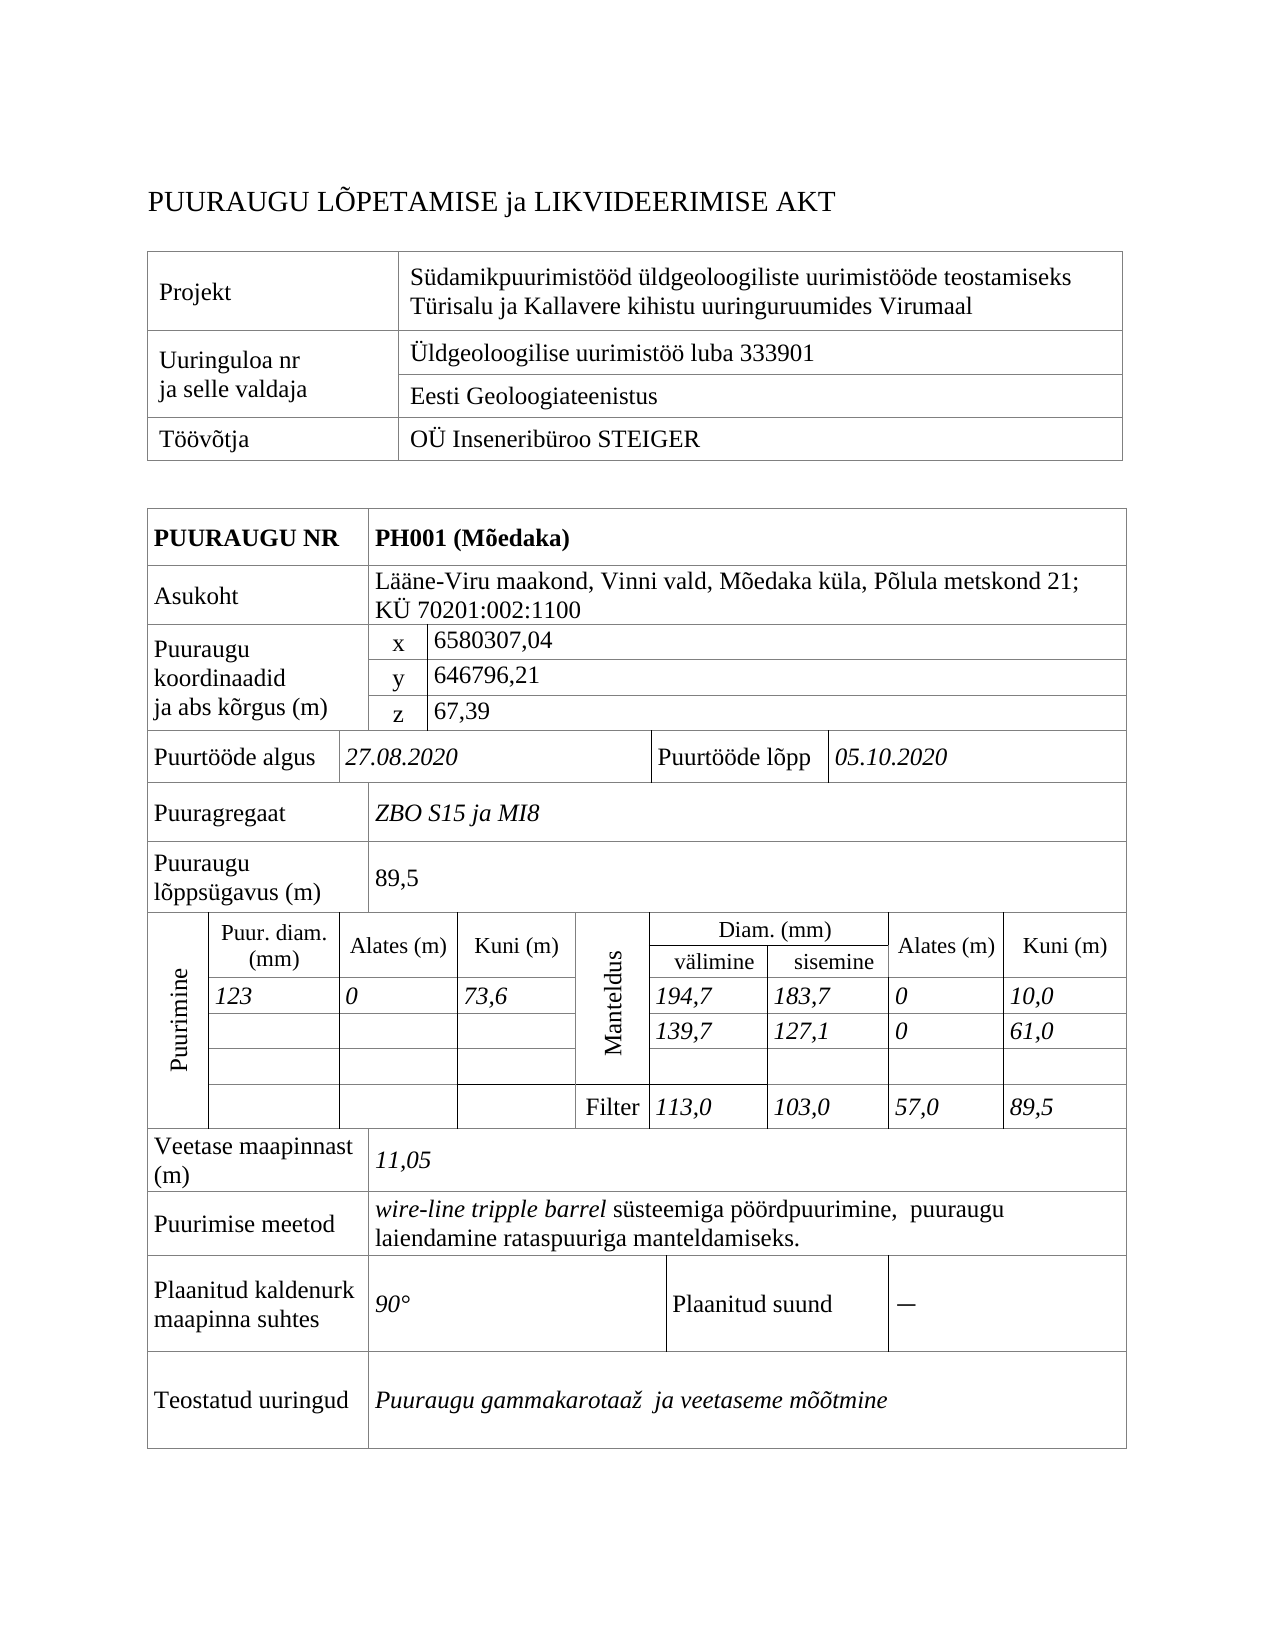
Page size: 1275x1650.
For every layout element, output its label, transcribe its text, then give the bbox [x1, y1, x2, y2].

table_cell 139,7 [650, 1014, 767, 1048]
table_cell 0 [889, 978, 1003, 1013]
table_cell Eesti Geoloogiateenistus [399, 375, 1122, 417]
table_cell 89,5 [369, 842, 1126, 912]
table_cell Plaanitud suund [667, 1256, 888, 1351]
table_cell 89,5 [1004, 1085, 1126, 1128]
table_cell OÜ Inseneribüroo STEIGER [399, 418, 1122, 460]
table_cell Puurtööde algus [148, 731, 339, 782]
text PUURAUGU LÕPETAMISE ja LIKVIDEERIMISE AKT [148, 184, 1127, 217]
table_cell 11,05 [369, 1129, 1126, 1191]
table_cell — [889, 1256, 1126, 1351]
table_cell [458, 1085, 575, 1128]
table_cell [209, 1085, 339, 1128]
table_cell 113,0 [650, 1085, 767, 1128]
table_cell 0 [340, 978, 457, 1013]
table_cell Uuringuloa nr ja selle valdaja [148, 331, 398, 417]
table_cell Puuraugu koordinaadid ja abs kõrgus (m) [148, 625, 368, 730]
table_cell z [369, 696, 427, 730]
table_cell [209, 1014, 339, 1048]
table_cell Teostatud uuringud [148, 1352, 368, 1447]
table_cell 57,0 [889, 1085, 1003, 1128]
table_cell 103,0 [768, 1085, 888, 1128]
table_cell Puuraugu gammakarotaaž ja veetaseme mõõtmine [369, 1352, 1126, 1447]
table_header Projekt [148, 252, 398, 330]
table_cell x [369, 625, 427, 659]
table_cell 90° [369, 1256, 666, 1351]
table_header Südamikpuurimistööd üldgeoloogiliste uurimistööde teostamiseks Türisalu ja Kallavere kihistu uuringuruumides Virumaal [399, 252, 1122, 330]
table_cell Alates (m) [889, 913, 1003, 977]
table_cell 67,39 [428, 696, 1126, 730]
table_cell 646796,21 [428, 660, 1126, 695]
table_cell 61,0 [1004, 1014, 1126, 1048]
table_cell sisemine [768, 946, 888, 977]
table_cell 0 [889, 1014, 1003, 1048]
table_cell Puur. diam. (mm) [209, 913, 339, 977]
table_cell välimine [650, 946, 767, 977]
table_cell Plaanitud kaldenurk maapinna suhtes [148, 1256, 368, 1351]
table_cell Puuraugu lõppsügavus (m) [148, 842, 368, 912]
table_cell 127,1 [768, 1014, 888, 1048]
table_cell [340, 1085, 457, 1128]
table_cell 05.10.2020 [829, 731, 1126, 782]
table_cell [889, 1049, 1003, 1083]
table_cell [340, 1049, 457, 1083]
table_cell Üldgeoloogilise uurimistöö luba 333901 [399, 331, 1122, 373]
table_cell 123 [209, 978, 339, 1013]
table_cell wire-line tripple barrel süsteemiga pöördpuurimine, puuraugu laiendamine rataspuuriga manteldamiseks. [369, 1192, 1126, 1255]
table_cell Veetase maapinnast (m) [148, 1129, 368, 1191]
table_cell [650, 1049, 767, 1083]
table_cell ZBO S15 ja MI8 [369, 783, 1126, 841]
table_cell Alates (m) [340, 913, 457, 977]
table_cell [458, 1014, 575, 1048]
table_cell Kuni (m) [1004, 913, 1126, 977]
table_cell Manteldus [576, 913, 649, 1083]
table_cell [458, 1049, 575, 1083]
table_cell y [369, 660, 427, 695]
table_cell 6580307,04 [428, 625, 1126, 659]
table_cell Diam. (mm) [650, 913, 888, 945]
table_cell 73,6 [458, 978, 575, 1013]
table_cell 194,7 [650, 978, 767, 1013]
table_cell [1004, 1049, 1126, 1083]
table_cell [340, 1014, 457, 1048]
table_header PUURAUGU NR [148, 509, 368, 565]
table_cell Lääne-Viru maakond, Vinni vald, Mõedaka küla, Põlula metskond 21; KÜ 70201:002:1100 [369, 566, 1126, 624]
table_cell Puuragregaat [148, 783, 368, 841]
table_cell Puurimise meetod [148, 1192, 368, 1255]
table_header PH001 (Mõedaka) [369, 509, 1126, 565]
table_cell Asukoht [148, 566, 368, 624]
table_cell [209, 1049, 339, 1083]
table_cell Puurimine [148, 913, 208, 1128]
table_cell Filter [576, 1085, 649, 1128]
table_cell 27.08.2020 [340, 731, 651, 782]
table_cell [768, 1049, 888, 1083]
table_cell 10,0 [1004, 978, 1126, 1013]
table_cell Töövõtja [148, 418, 398, 460]
table_cell Kuni (m) [458, 913, 575, 977]
table_cell Puurtööde lõpp [652, 731, 828, 782]
table_cell 183,7 [768, 978, 888, 1013]
